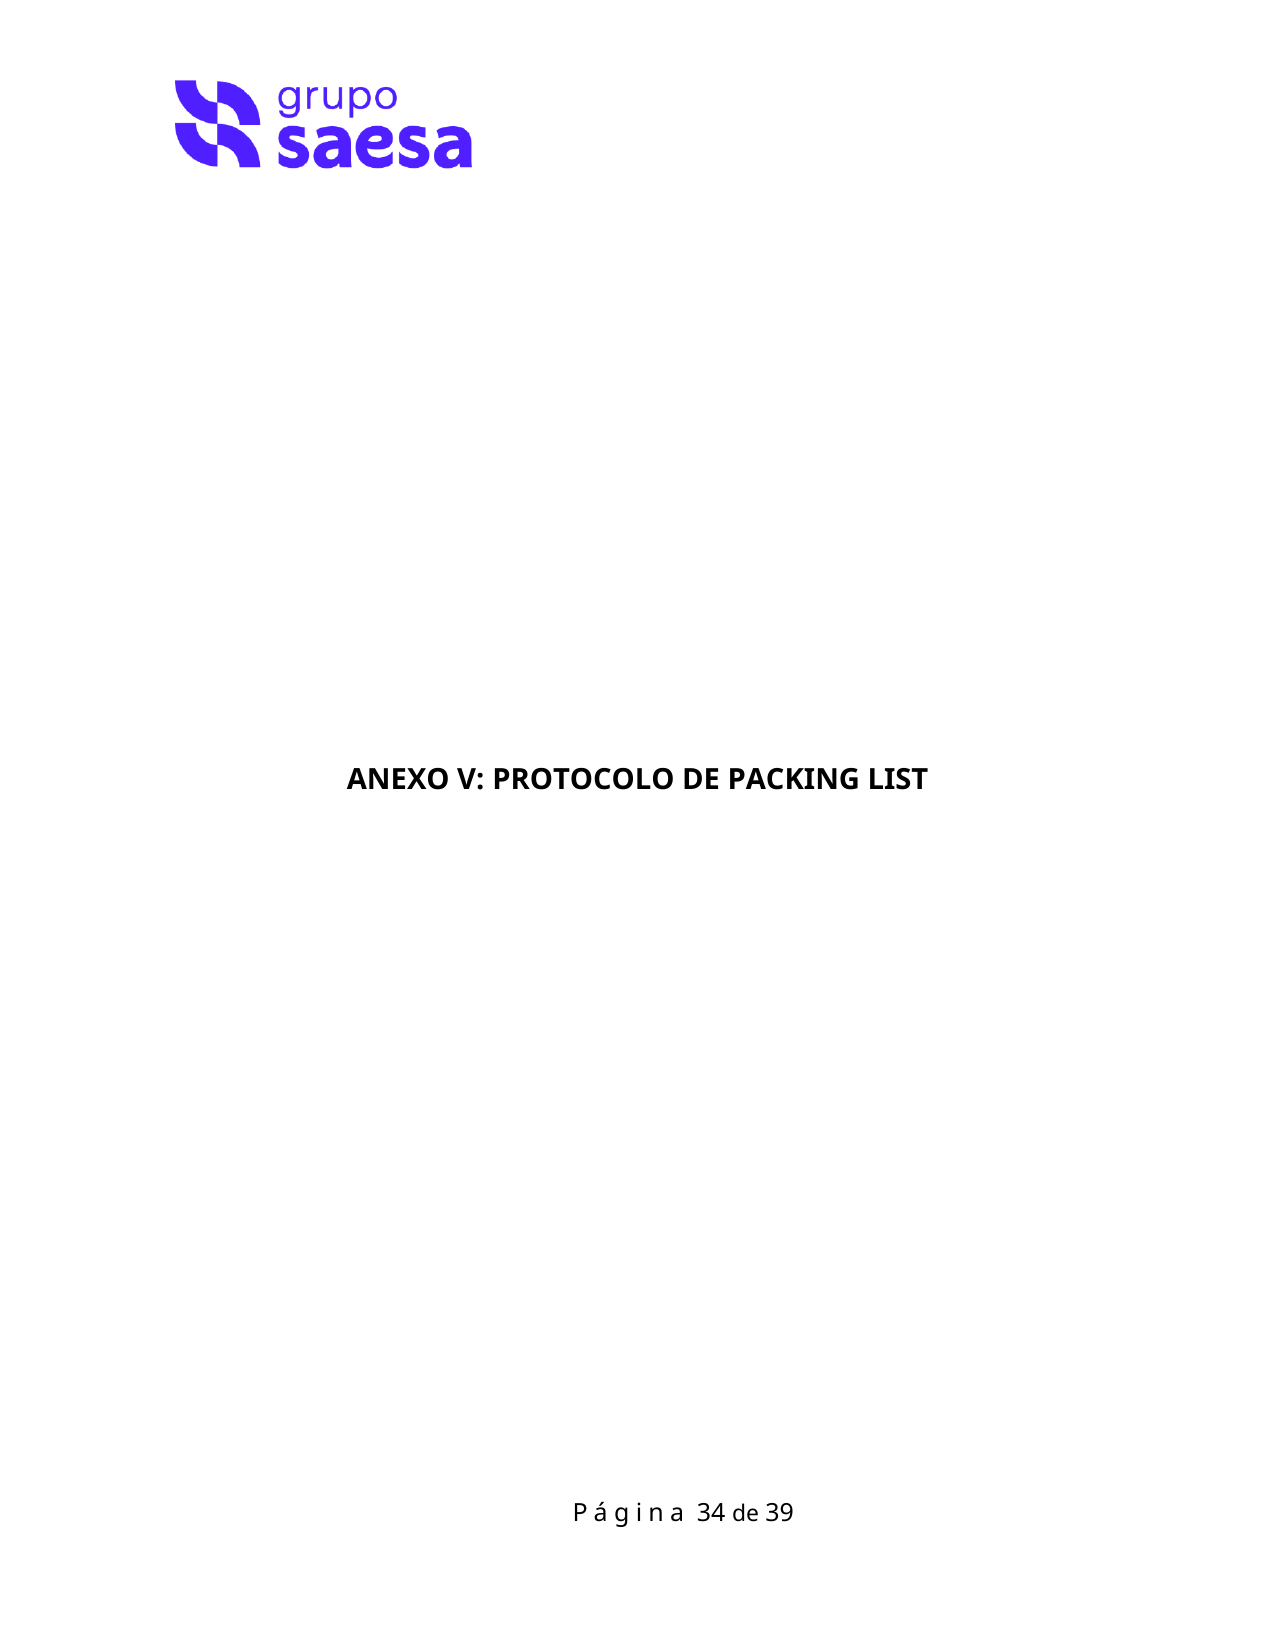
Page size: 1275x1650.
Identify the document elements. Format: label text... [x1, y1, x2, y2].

subtitle ANEXO V: PROTOCOLO DE PACKING LIST [148, 758, 1127, 798]
